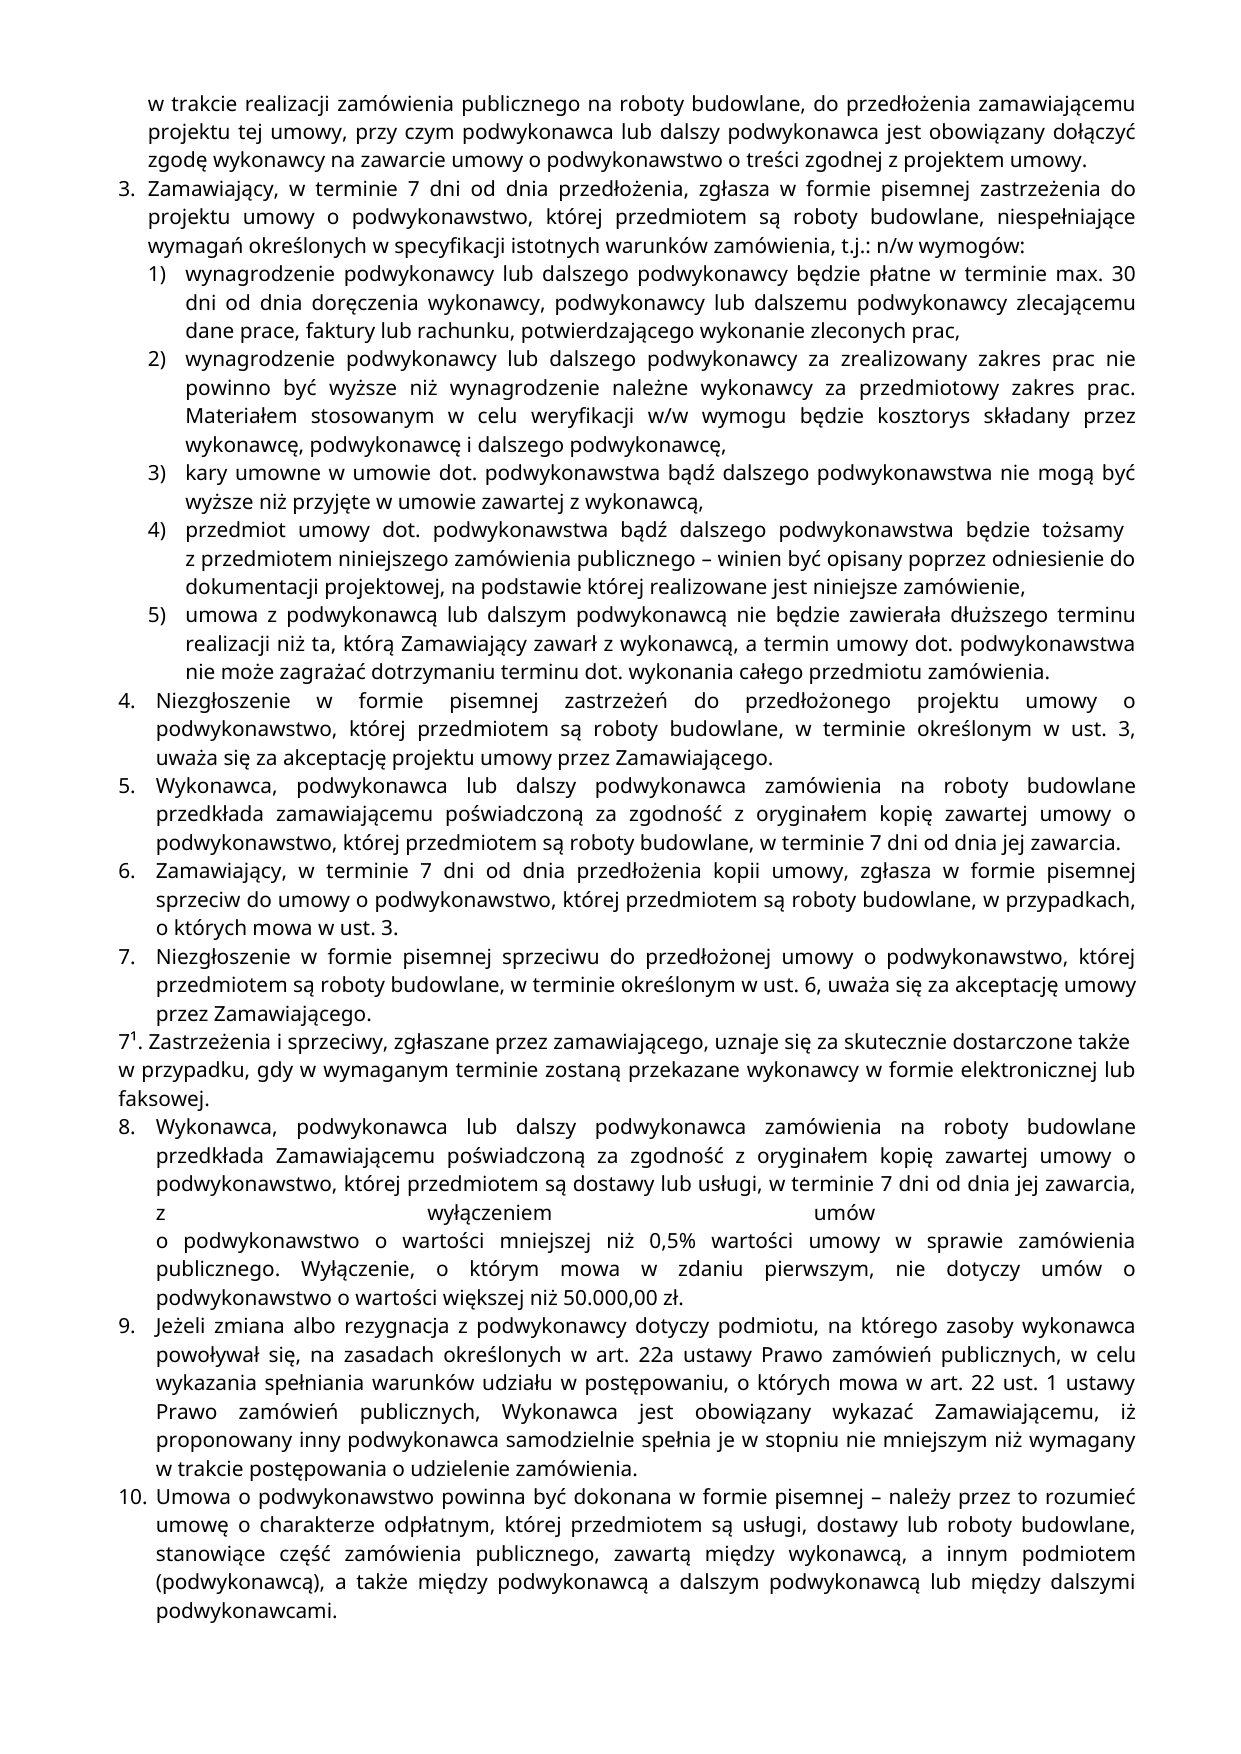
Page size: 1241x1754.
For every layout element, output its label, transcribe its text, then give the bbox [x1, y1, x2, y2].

list Wykonawca, podwykonawca lub dalszy podwykonawca zamówienia na roboty budowlane przedkłada Zamawiającemu poświadczoną za zgodność z oryginałem kopię zawartej umowy o podwykonawstwo, której przedmiotem są dostawy lub usługi, w terminie 7 dni od dnia jej zawarcia, z wyłączeniem umów o podwykonawstwo o wartości mniejszej niż 0,5% wartości umowy w sprawie zamówienia publicznego. Wyłączenie, o którym mowa w zdaniu pierwszym, nie dotyczy umów o podwykonawstwo o wartości większej niż 50.000,00 zł. [118, 1112, 1137, 1311]
list Zamawiający, w terminie 7 dni od dnia przedłożenia, zgłasza w formie pisemnej zastrzeżenia do projektu umowy o podwykonawstwo, której przedmiotem są roboty budowlane, niespełniające wymagań określonych w specyfikacji istotnych warunków zamówienia, t.j.: n/w wymogów: [118, 174, 1137, 259]
list Niezgłoszenie w formie pisemnej zastrzeżeń do przedłożonego projektu umowy o podwykonawstwo, której przedmiotem są roboty budowlane, w terminie określonym w ust. 3, uważa się za akceptację projektu umowy przez Zamawiającego. [118, 686, 1137, 771]
list przedmiot umowy dot. podwykonawstwa bądź dalszego podwykonawstwa będzie tożsamy z przedmiotem niniejszego zamówienia publicznego – winien być opisany poprzez odniesienie do dokumentacji projektowej, na podstawie której realizowane jest niniejsze zamówienie, [148, 515, 1137, 601]
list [118, 89, 1137, 174]
list Jeżeli zmiana albo rezygnacja z podwykonawcy dotyczy podmiotu, na którego zasoby wykonawca powoływał się, na zasadach określonych w art. 22a ustawy Prawo zamówień publicznych, w celu wykazania spełniania warunków udziału w postępowaniu, o których mowa w art. 22 ust. 1 ustawy Prawo zamówień publicznych, Wykonawca jest obowiązany wykazać Zamawiającemu, iż proponowany inny podwykonawca samodzielnie spełnia je w stopniu nie mniejszym niż wymagany w trakcie postępowania o udzielenie zamówienia. [118, 1311, 1137, 1482]
list Umowa o podwykonawstwo powinna być dokonana w formie pisemnej – należy przez to rozumieć umowę o charakterze odpłatnym, której przedmiotem są usługi, dostawy lub roboty budowlane, stanowiące część zamówienia publicznego, zawartą między wykonawcą, a innym podmiotem (podwykonawcą), a także między podwykonawcą a dalszym podwykonawcą lub między dalszymi podwykonawcami. [118, 1482, 1137, 1624]
list umowa z podwykonawcą lub dalszym podwykonawcą nie będzie zawierała dłuższego terminu realizacji niż ta, którą Zamawiający zawarł z wykonawcą, a termin umowy dot. podwykonawstwa nie może zagrażać dotrzymaniu terminu dot. wykonania całego przedmiotu zamówienia. [148, 601, 1137, 686]
text 7¹. Zastrzeżenia i sprzeciwy, zgłaszane przez zamawiającego, uznaje się za skutecznie dostarczone także w przypadku, gdy w wymaganym terminie zostaną przekazane wykonawcy w formie elektronicznej lub faksowej. [118, 1027, 1137, 1112]
list Wykonawca, podwykonawca lub dalszy podwykonawca zamówienia na roboty budowlane przedkłada zamawiającemu poświadczoną za zgodność z oryginałem kopię zawartej umowy o podwykonawstwo, której przedmiotem są roboty budowlane, w terminie 7 dni od dnia jej zawarcia. [118, 771, 1137, 856]
list kary umowne w umowie dot. podwykonawstwa bądź dalszego podwykonawstwa nie mogą być wyższe niż przyjęte w umowie zawartej z wykonawcą, [148, 458, 1137, 515]
list wynagrodzenie podwykonawcy lub dalszego podwykonawcy będzie płatne w terminie max. 30 dni od dnia doręczenia wykonawcy, podwykonawcy lub dalszemu podwykonawcy zlecającemu dane prace, faktury lub rachunku, potwierdzającego wykonanie zleconych prac, [148, 259, 1137, 344]
list wynagrodzenie podwykonawcy lub dalszego podwykonawcy za zrealizowany zakres prac nie powinno być wyższe niż wynagrodzenie należne wykonawcy za przedmiotowy zakres prac. Materiałem stosowanym w celu weryfikacji w/w wymogu będzie kosztorys składany przez wykonawcę, podwykonawcę i dalszego podwykonawcę, [148, 344, 1137, 458]
list Zamawiający, w terminie 7 dni od dnia przedłożenia kopii umowy, zgłasza w formie pisemnej sprzeciw do umowy o podwykonawstwo, której przedmiotem są roboty budowlane, w przypadkach, o których mowa w ust. 3. [118, 856, 1137, 942]
list Niezgłoszenie w formie pisemnej sprzeciwu do przedłożonej umowy o podwykonawstwo, której przedmiotem są roboty budowlane, w terminie określonym w ust. 6, uważa się za akceptację umowy przez Zamawiającego. [118, 942, 1137, 1027]
